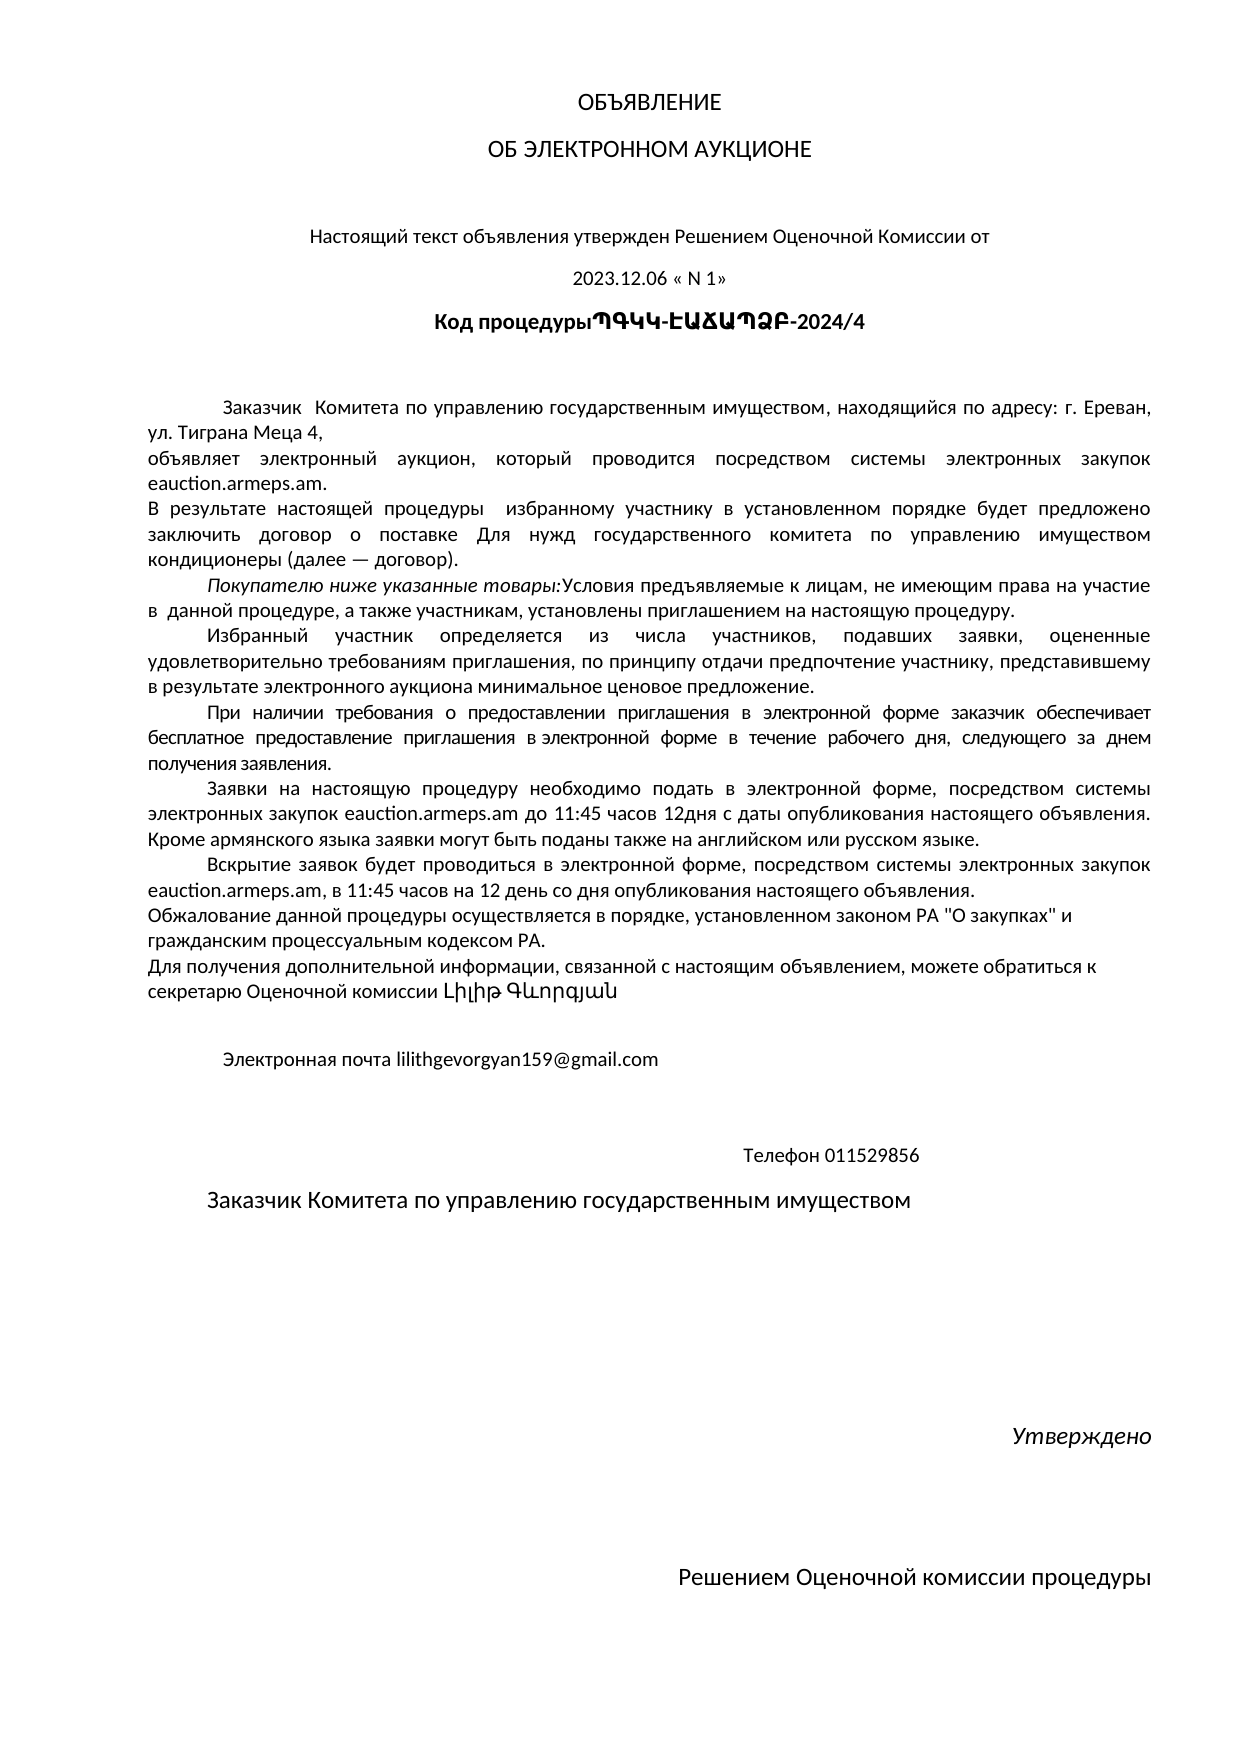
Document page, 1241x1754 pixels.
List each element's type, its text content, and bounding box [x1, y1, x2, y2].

text ОБЪЯВЛЕНИЕ [148, 86, 1152, 117]
text Покупателю ниже указанные товары:Условия предъявляемые к лицам, не имеющим права на участие в данной процедуре, а также участникам, установлены приглашением на настоящую процедуру. [148, 572, 1152, 623]
text В результате настоящей процедуры избранному участнику в установленном порядке будет предложено заключить договор о поставке Для нужд государственного комитета по управлению имуществом кондиционеры (далее — договор). [148, 496, 1152, 572]
text Электронная почта lilithgevorgyan159@gmail.com [148, 1046, 1152, 1071]
text Код процедурыՊԳԿԿ-ԷԱՃԱՊՁԲ-2024/4 [148, 307, 1152, 335]
text Вскрытие заявок будет проводиться в электронной форме, посредством системы электронных закупок eauction.armeps.am, в 11:45 часов на 12 день со дня опубликования настоящего объявления. [148, 851, 1152, 902]
text При наличии требования о предоставлении приглашения в электронной форме заказчик обеспечивает бесплатное предоставление приглашения в электронной форме в течение рабочего дня, следующего за днем получения заявления. [148, 699, 1152, 775]
text Телефон 011529856 [325, 1088, 1152, 1167]
text Для получения дополнительной информации, связанной с настоящим объявлением, можете обратиться к секретарю Оценочной комиссии Լիլիթ Գևորգյան [148, 953, 1152, 1004]
text ОБ ЭЛЕКТРОННОМ АУКЦИОНЕ [148, 134, 1152, 164]
text 2023.12.06 « N 1» [148, 265, 1152, 290]
text объявляет электронный аукцион, который проводится посредством системы электронных закупок eauction.armeps.am. [148, 445, 1152, 496]
text Заказчик Комитета по управлению государственным имуществом [148, 1184, 1152, 1214]
text Избранный участник определяется из числа участников, подавших заявки, оцененные удовлетворительно требованиям приглашения, по принципу отдачи предпочтение участнику, представившему в результате электронного аукциона минимальное ценовое предложение. [148, 623, 1152, 699]
text Заявки на настоящую процедуру необходимо подать в электронной форме, посредством системы электронных закупок eauction.armeps.am до 11:45 часов 12дня с даты опубликования настоящего объявления. Кроме армянского языка заявки могут быть поданы также на английском или русском языке. [148, 775, 1152, 851]
text Заказчик Комитета по управлению государственным имуществом, находящийся по адресу: г. Ереван, ул. Тиграна Меца 4, [148, 394, 1152, 445]
text Решением Оценочной комиссии процедуры [148, 1561, 1152, 1592]
text Утверждено [148, 1420, 1152, 1450]
text Обжалование данной процедуры осуществляется в порядке, установленном законом РА "О закупках" и гражданским процессуальным кодексом РА. [148, 902, 1152, 953]
text Настоящий текст объявления утвержден Решением Оценочной Комиссии от [148, 223, 1152, 248]
